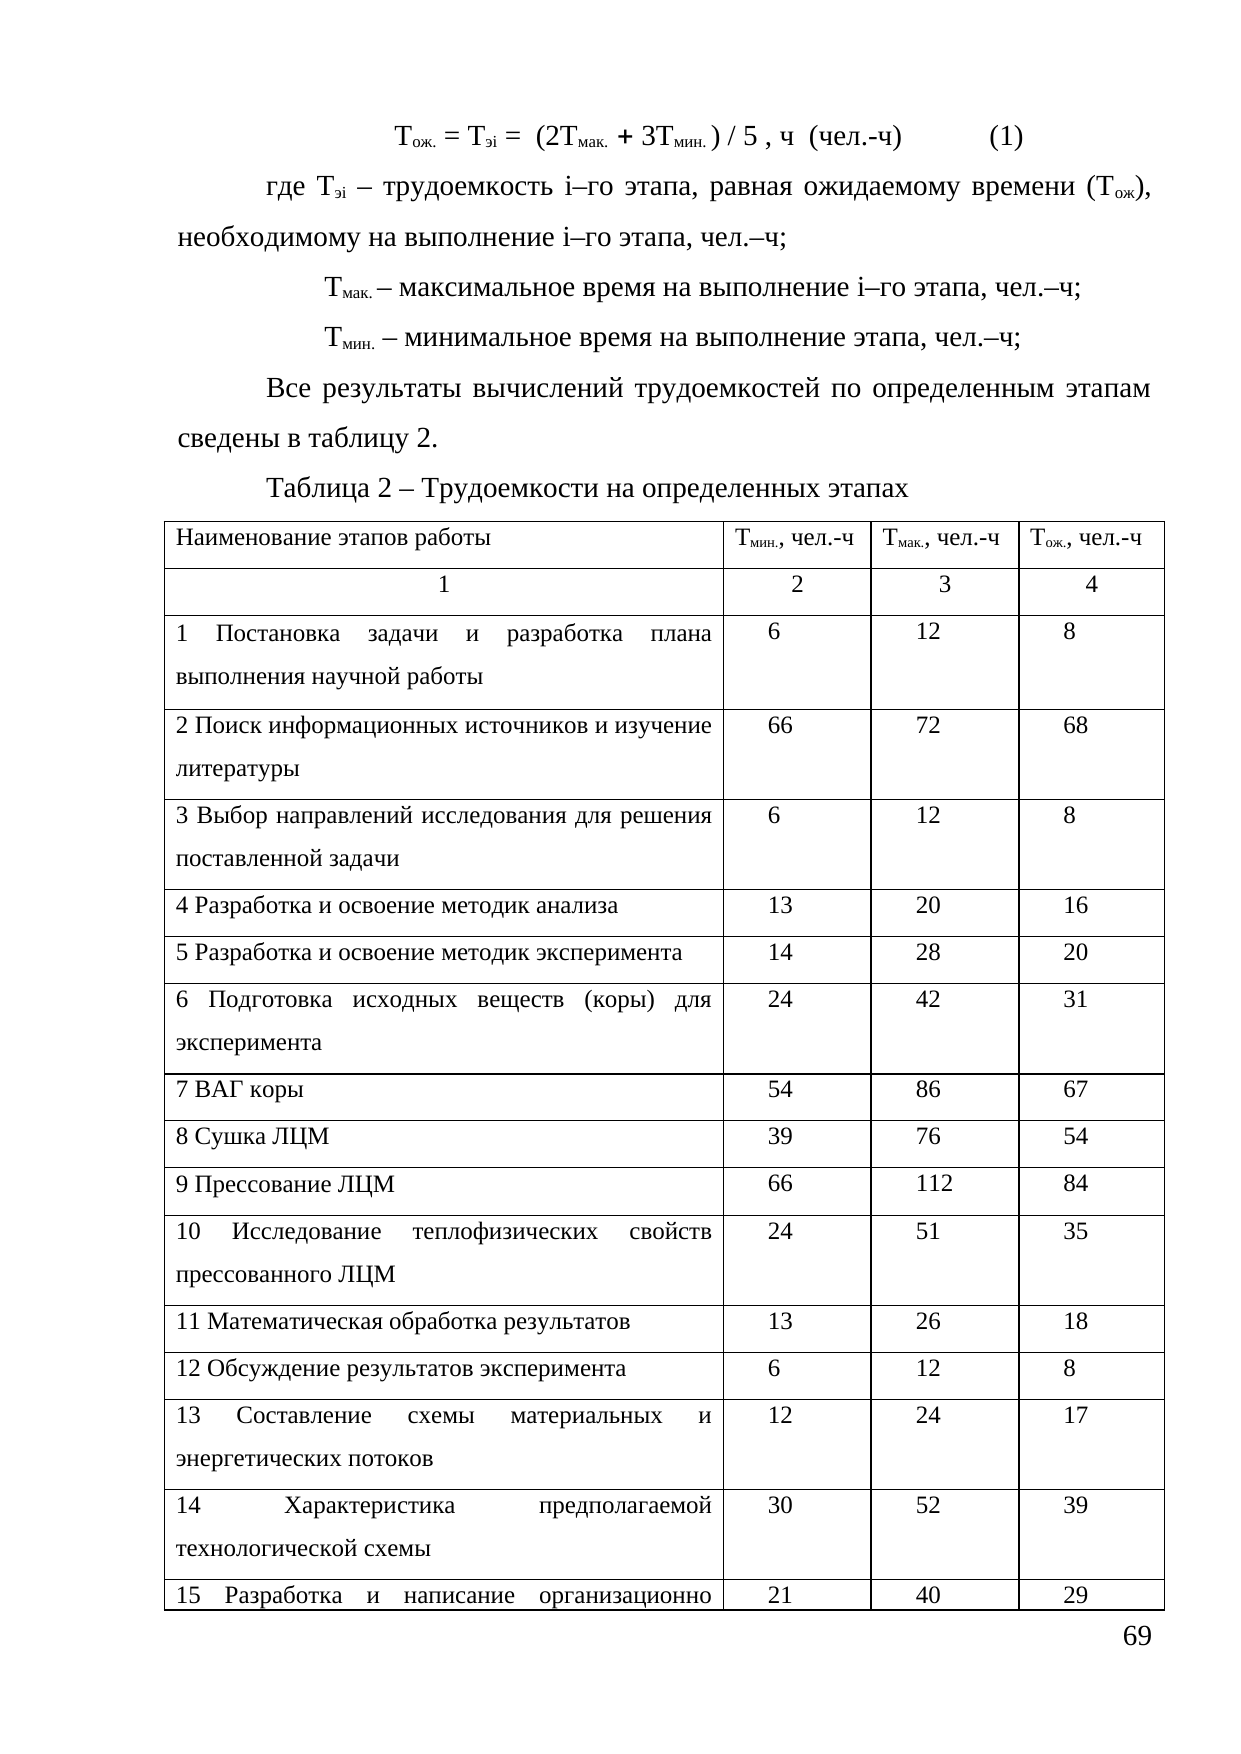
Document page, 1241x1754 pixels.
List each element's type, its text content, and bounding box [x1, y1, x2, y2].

table_cell 3 [872, 569, 1018, 615]
table_cell 6 Подготовка исходных веществ (коры) для эксперимента [165, 984, 723, 1073]
table_cell 51 [872, 1216, 1018, 1304]
table_cell 30 [724, 1490, 870, 1579]
table_cell 5 Разработка и освоение методик эксперимента [165, 937, 723, 983]
table_header Наименование этапов работы [165, 522, 723, 568]
table_header Тмак., чел.-ч [872, 522, 1018, 568]
table_cell 8 [1020, 800, 1164, 889]
table_cell 39 [1020, 1490, 1164, 1579]
table_cell 9 Прессование ЛЦМ [165, 1168, 723, 1214]
table_cell 42 [872, 984, 1018, 1073]
table_cell 24 [872, 1400, 1018, 1489]
table_cell 3 Выбор направлений исследования для решения поставленной задачи [165, 800, 723, 889]
text где Тэi – трудоемкость i–го этапа, равная ожидаемому времени (Тож), необходимому на выполнение i–го этапа, чел.–ч; [177, 168, 1152, 252]
table_cell 6 [724, 616, 870, 708]
table_cell 20 [872, 890, 1018, 936]
table_cell 20 [1020, 937, 1164, 983]
table_cell 67 [1020, 1075, 1164, 1120]
text Все результаты вычислений трудоемкостей по определенным этапам сведены в таблицу 2. [177, 370, 1152, 454]
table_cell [165, 1580, 723, 1609]
table_cell 8 [1020, 616, 1164, 708]
table_cell 35 [1020, 1216, 1164, 1304]
table_cell 21 [724, 1580, 870, 1609]
table_cell 1 [165, 569, 723, 615]
table_cell 6 [724, 1353, 870, 1398]
table_cell 66 [724, 710, 870, 799]
text Тож. = Тэi = (2Тмак. 3Тмин. ) / 5 , ч (чел.-ч) (1) [177, 118, 1152, 152]
table_cell 26 [872, 1306, 1018, 1352]
table_cell 1 Постановка задачи и разработка плана выполнения научной работы [165, 616, 723, 708]
text Таблица 2 – Трудоемкости на определенных этапах [177, 470, 1152, 504]
table_cell 54 [1020, 1121, 1164, 1167]
text Тмак. – максимальное время на выполнение i–го этапа, чел.–ч; [177, 269, 1152, 303]
table_cell 11 Математическая обработка результатов [165, 1306, 723, 1352]
table_cell 72 [872, 710, 1018, 799]
table_cell 10 Исследование теплофизических свойств прессованного ЛЦМ [165, 1216, 723, 1304]
table_cell 52 [872, 1490, 1018, 1579]
table_header Тмин., чел.-ч [724, 522, 870, 568]
table_cell 86 [872, 1075, 1018, 1120]
table_cell 29 [1020, 1580, 1164, 1609]
table_cell 54 [724, 1075, 870, 1120]
table_cell 12 [872, 1353, 1018, 1398]
table_cell 39 [724, 1121, 870, 1167]
table_cell 66 [724, 1168, 870, 1214]
table_cell 28 [872, 937, 1018, 983]
table_cell 4 Разработка и освоение методик анализа [165, 890, 723, 936]
table_cell 17 [1020, 1400, 1164, 1489]
table_cell 14 [724, 937, 870, 983]
table_cell 12 Обсуждение результатов эксперимента [165, 1353, 723, 1398]
table_cell 31 [1020, 984, 1164, 1073]
table_cell 16 [1020, 890, 1164, 936]
table_cell 7 ВАГ коры [165, 1075, 723, 1120]
table_cell 18 [1020, 1306, 1164, 1352]
table_cell 24 [724, 1216, 870, 1304]
table_cell 2 Поиск информационных источников и изучение литературы [165, 710, 723, 799]
table_cell 12 [872, 616, 1018, 708]
table_cell 13 Составление схемы материальных и энергетических потоков [165, 1400, 723, 1489]
table_cell 12 [872, 800, 1018, 889]
table_cell 8 [1020, 1353, 1164, 1398]
text Тмин. – минимальное время на выполнение этапа, чел.–ч; [177, 319, 1152, 353]
table_cell 24 [724, 984, 870, 1073]
table_cell 12 [724, 1400, 870, 1489]
table_cell 4 [1020, 569, 1164, 615]
table_cell 68 [1020, 710, 1164, 799]
table_cell 13 [724, 890, 870, 936]
table_cell 13 [724, 1306, 870, 1352]
table_cell 112 [872, 1168, 1018, 1214]
table_cell 2 [724, 569, 870, 615]
table_cell 40 [872, 1580, 1018, 1609]
table_cell 6 [724, 800, 870, 889]
table_cell 84 [1020, 1168, 1164, 1214]
table_cell 76 [872, 1121, 1018, 1167]
table_header Тож., чел.-ч [1020, 522, 1164, 568]
table_cell 14 Характеристика предполагаемой технологической схемы [165, 1490, 723, 1579]
table_cell 8 Сушка ЛЦМ [165, 1121, 723, 1167]
